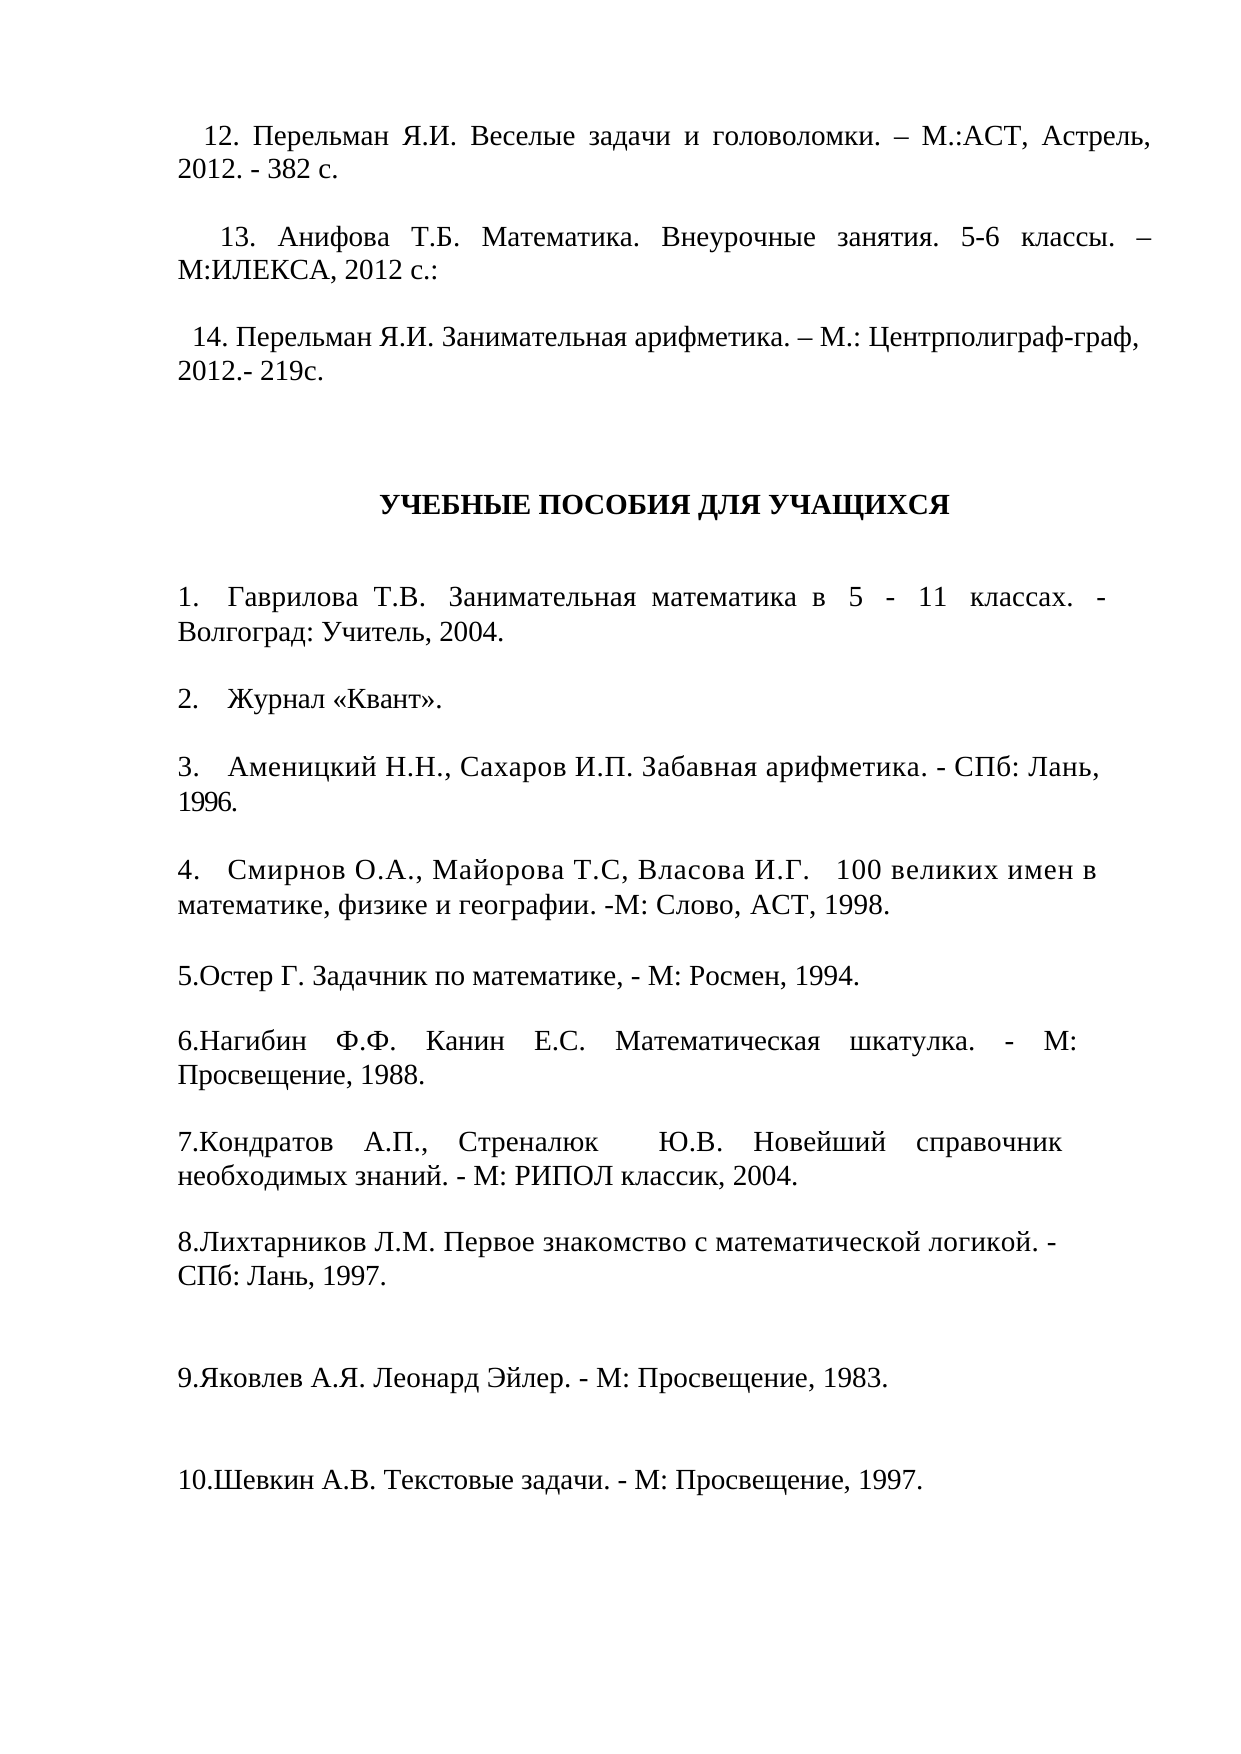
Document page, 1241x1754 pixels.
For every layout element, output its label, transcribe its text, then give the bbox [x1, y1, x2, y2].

list Аменицкий Н.Н., Сахаров И.П. Забавная арифметика. - СПб: Лань, 1996. [177, 748, 1152, 818]
text 14. Перельман Я.И. Занимательная арифметика. – М.: Центрполиграф-граф, [177, 319, 1152, 353]
text УЧЕБНЫЕ ПОСОБИЯ ДЛЯ УЧАЩИХСЯ [177, 487, 1152, 521]
list Журнал «Квант». [177, 682, 1152, 715]
list Гаврилова Т.В. Занимательная математика в 5 - 11 классах. - Волгоград: Учитель, 2004. [177, 579, 1152, 648]
text 9.Яковлев А.Я. Леонард Эйлер. - М: Просвещение, 1983. [177, 1360, 1152, 1394]
text 7.Кондратов А.П., Стреналюк Ю.В. Новейший справочник необходимых знаний. - М: РИПОЛ классик, 2004. [177, 1124, 1152, 1192]
text 12. Перельман Я.И. Веселые задачи и головоломки. – М.:АСТ, Астрель, 2012. - 382 с. [177, 118, 1152, 185]
text 13. Анифова Т.Б. Математика. Внеурочные занятия. 5-6 классы. – М:ИЛЕКСА, 2012 с.: [177, 219, 1152, 286]
text 8.Лихтарников Л.М. Первое знакомство с математической логикой. - СПб: Лань, 1997. [177, 1224, 1152, 1292]
list Смирнов О.А., Майорова Т.С, Власова И.Г. 100 великих имен в математике, физике и географии. -М: Слово, ACT, 1998. [177, 851, 1152, 921]
text 10.Шевкин А.В. Текстовые задачи. - М: Просвещение, 1997. [177, 1462, 1152, 1496]
text 2012.- 219с. [177, 353, 1152, 386]
text 6.Нагибин Ф.Ф. Канин Е.С. Математическая шкатулка. - М: Просвещение, 1988. [177, 1024, 1152, 1092]
text 5.Остер Г. Задачник по математике, - М: Росмен, 1994. [177, 958, 1152, 991]
